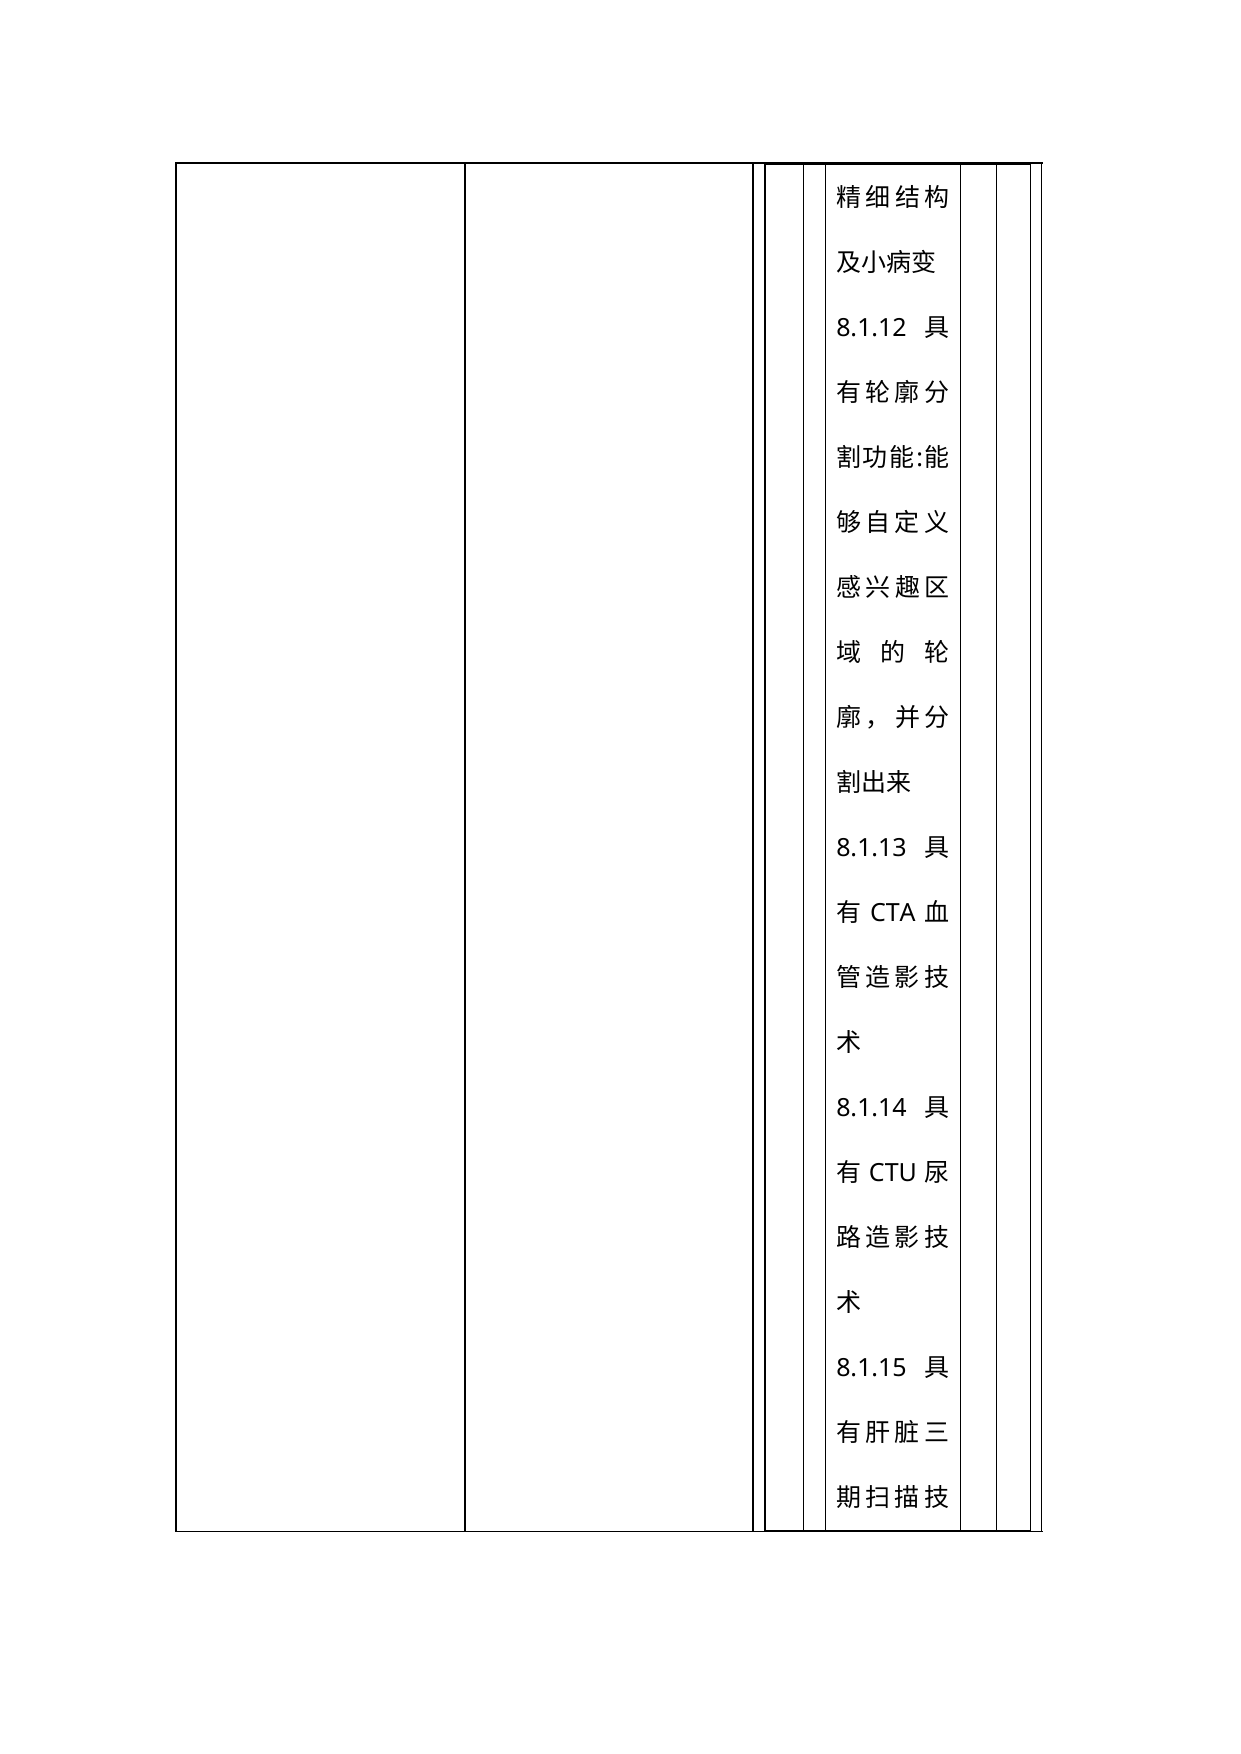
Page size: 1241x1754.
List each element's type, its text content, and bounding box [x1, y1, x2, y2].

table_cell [997, 165, 1030, 1530]
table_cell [754, 164, 764, 1531]
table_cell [826, 165, 960, 1530]
table_cell [177, 164, 464, 1531]
table_cell 1 [466, 164, 752, 1531]
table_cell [804, 165, 825, 1530]
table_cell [961, 165, 996, 1530]
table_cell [766, 165, 803, 1530]
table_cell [1031, 164, 1041, 1531]
